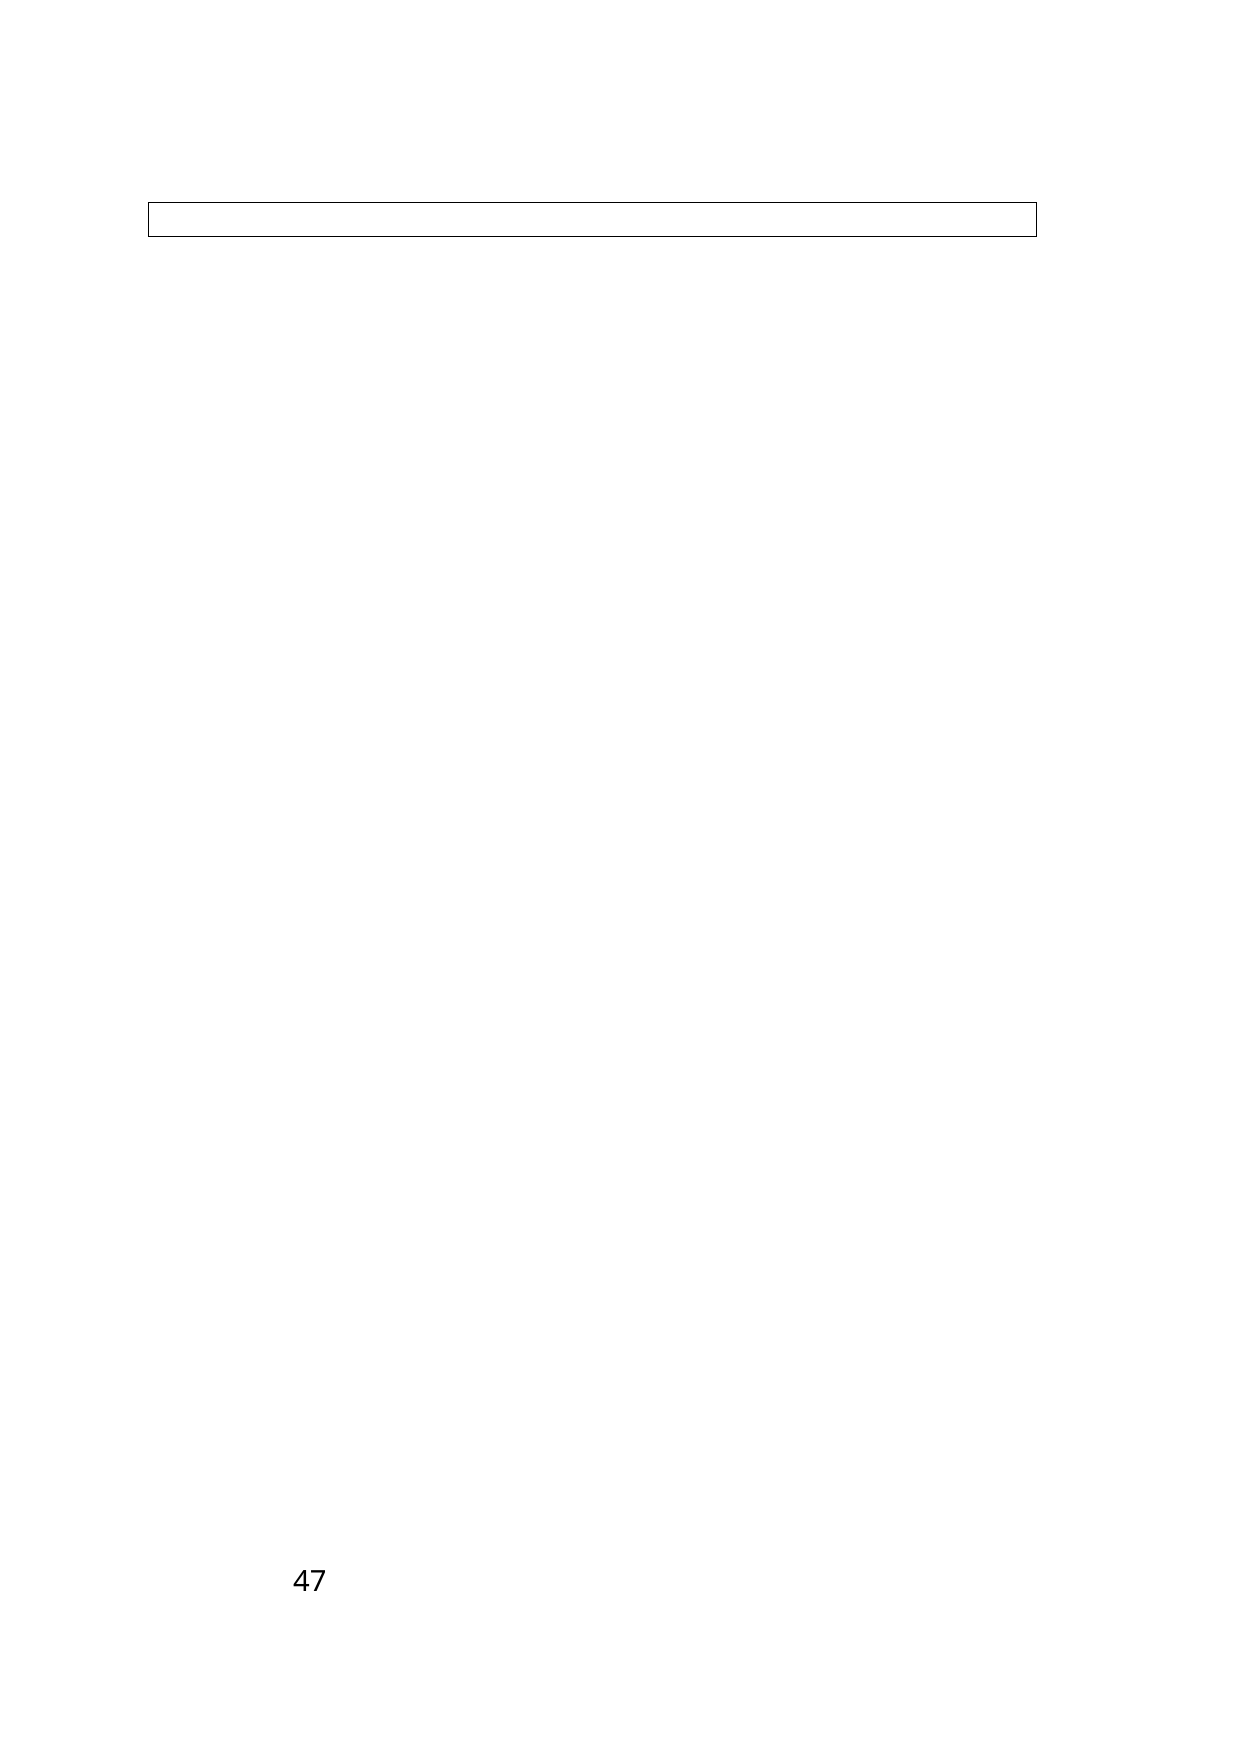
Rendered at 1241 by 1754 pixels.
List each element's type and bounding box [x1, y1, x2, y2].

table_header [149, 203, 1036, 236]
